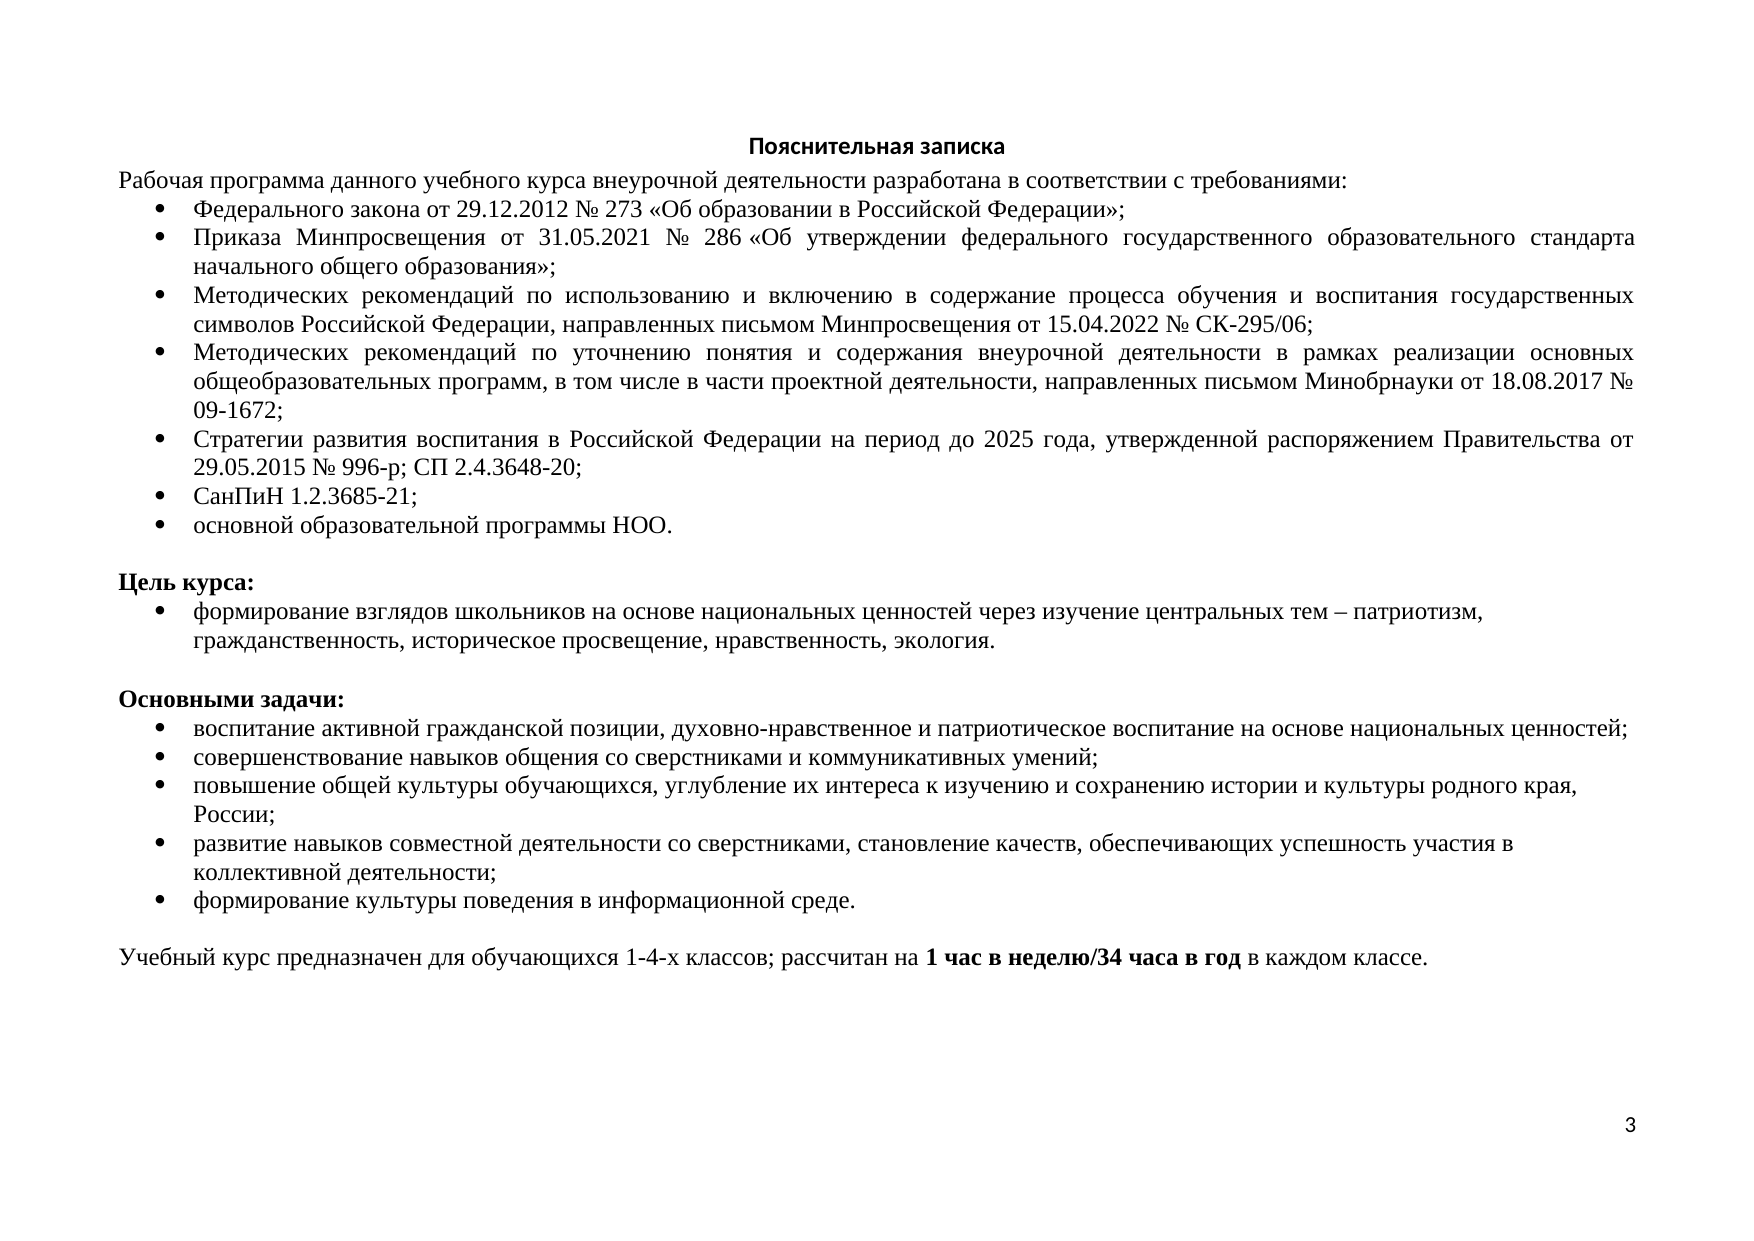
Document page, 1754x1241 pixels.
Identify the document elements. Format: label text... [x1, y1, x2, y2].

list повышение общей культуры обучающихся, углубление их интереса к изучению и сохранению истории и культуры родного края, России; [156, 770, 1636, 828]
text Пояснительная записка [118, 130, 1636, 160]
text Рабочая программа данного учебного курса внеурочной деятельности разработана в соответствии с требованиями: [118, 165, 1636, 194]
list Приказа Минпросвещения от 31.05.2021 № 286 «Об утверждении федерального государственного образовательного стандарта начального общего образования»; [156, 222, 1636, 280]
list воспитание активной гражданской позиции, духовно-нравственное и патриотическое воспитание на основе национальных ценностей; [156, 713, 1636, 742]
list формирование культуры поведения в информационной среде. [156, 885, 1636, 914]
list СанПиН 1.2.3685-21; [156, 481, 1636, 510]
list Методических рекомендаций по использованию и включению в содержание процесса обучения и воспитания государственных символов Российской Федерации, направленных письмом Минпросвещения от 15.04.2022 № СК-295/06; [156, 280, 1636, 337]
text Основными задачи: [118, 684, 1636, 713]
list Методических рекомендаций по уточнению понятия и содержания внеурочной деятельности в рамках реализации основных общеобразовательных программ, в том числе в части проектной деятельности, направленных письмом Минобрнауки от 18.08.2017 № 09-1672; [156, 337, 1636, 424]
list Стратегии развития воспитания в Российской Федерации на период до 2025 года, утвержденной распоряжением Правительства от 29.05.2015 № 996-р; СП 2.4.3648-20; [156, 424, 1636, 481]
list совершенствование навыков общения со сверстниками и коммуникативных умений; [156, 742, 1636, 770]
list развитие навыков совместной деятельности со сверстниками, становление качеств, обеспечивающих успешность участия в коллективной деятельности; [156, 828, 1636, 885]
text Учебный курс предназначен для обучающихся 1-4-х классов; рассчитан на 1 час в неделю/34 часа в год в каждом классе. [118, 942, 1636, 971]
text Цель курса: [118, 567, 1636, 596]
list формирование взглядов школьников на основе национальных ценностей через изучение центральных тем – патриотизм, гражданственность, историческое просвещение, нравственность, экология. [156, 596, 1636, 654]
list основной образовательной программы НОО. [156, 510, 1636, 539]
list Федерального закона от 29.12.2012 № 273 «Об образовании в Российской Федерации»; [156, 194, 1636, 222]
